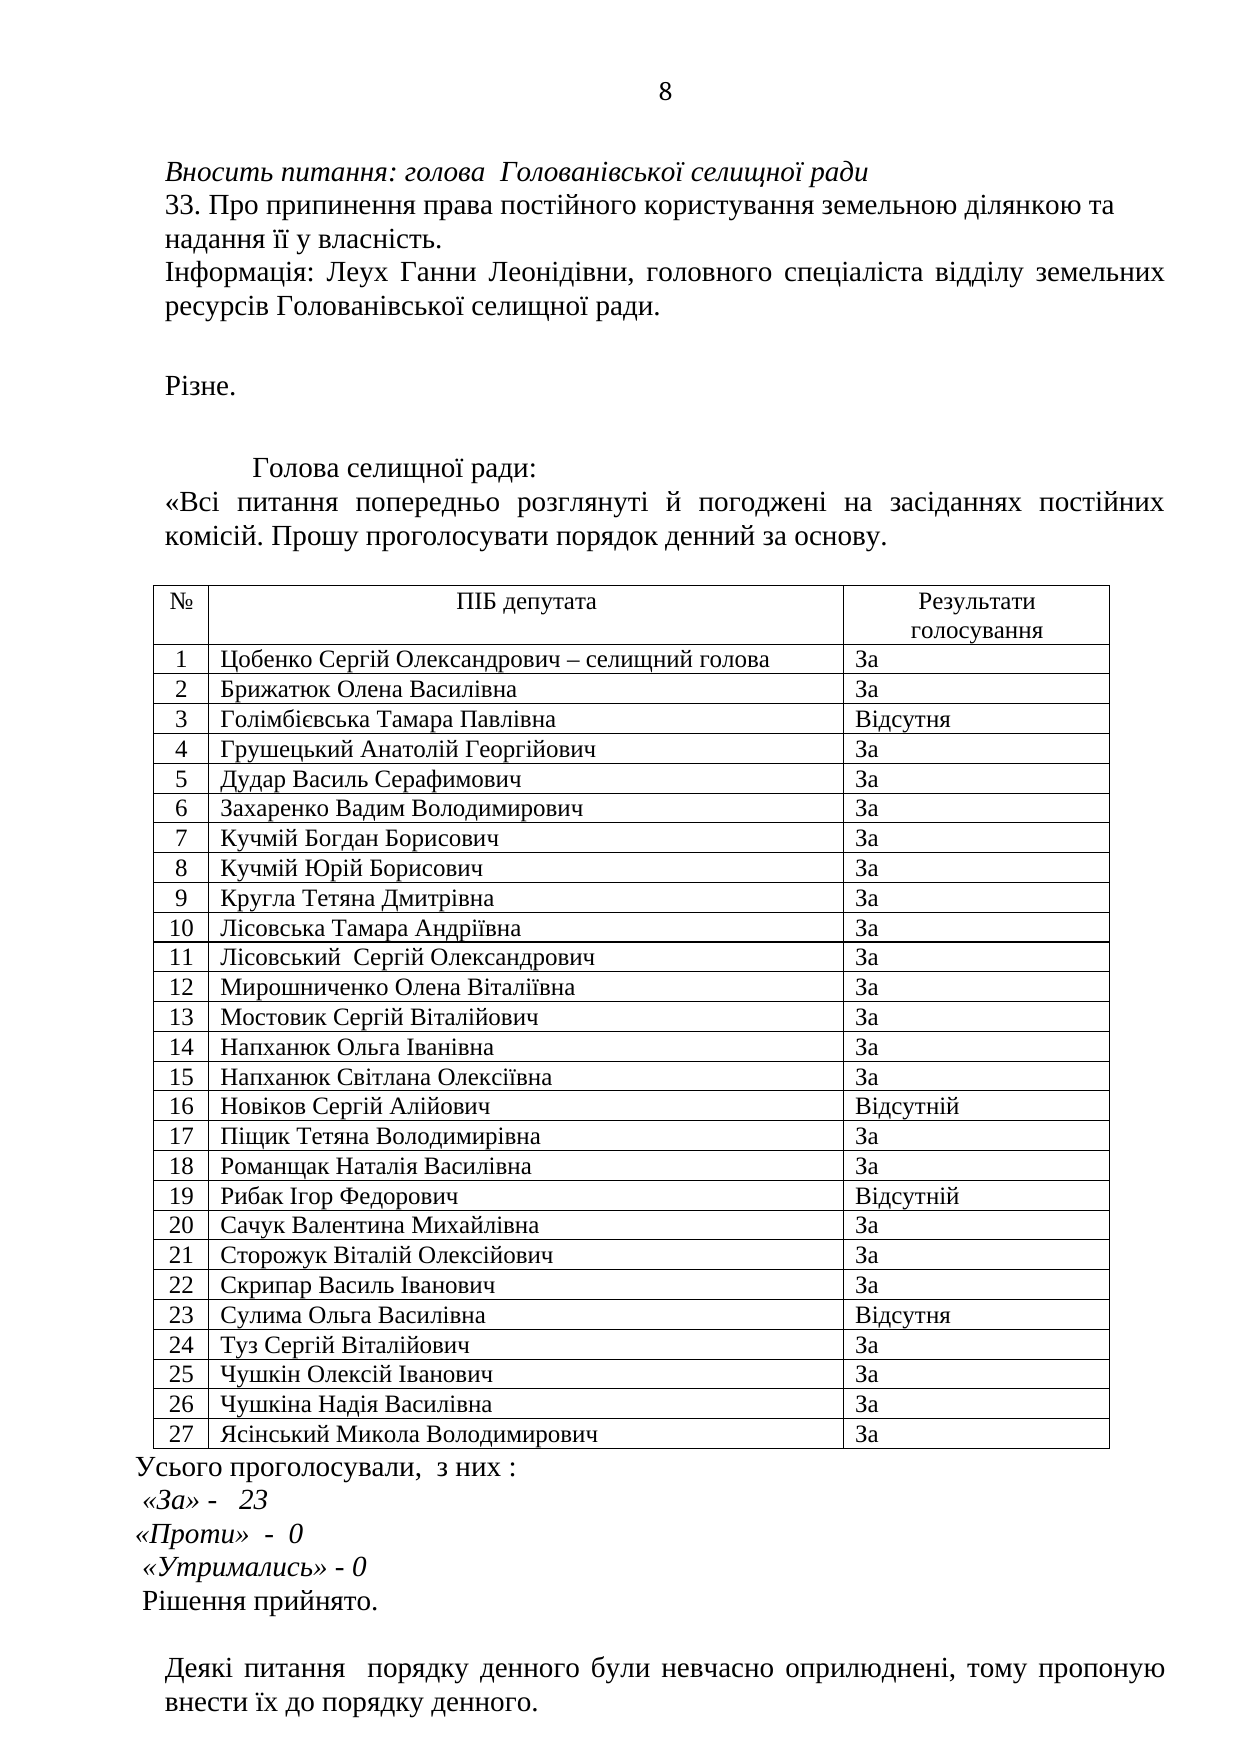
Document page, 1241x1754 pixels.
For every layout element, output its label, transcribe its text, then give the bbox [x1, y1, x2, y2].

table_cell 14 [154, 1032, 208, 1061]
table_cell Чушкін Олексій Іванович [209, 1360, 843, 1388]
table_cell За [844, 1002, 1109, 1031]
table_cell За [844, 913, 1109, 941]
list «Проти» - 0 [134, 1516, 1166, 1549]
table_cell Відсутня [844, 704, 1109, 733]
table_cell 26 [154, 1389, 208, 1418]
table_cell Кучмій Богдан Борисович [209, 823, 843, 852]
table_cell Напханюк Світлана Олексіївна [209, 1062, 843, 1090]
table_cell За [844, 1389, 1109, 1418]
text Різне. [164, 368, 1166, 401]
table_cell Відсутній [844, 1181, 1109, 1209]
table_cell За [844, 1062, 1109, 1090]
table_cell За [844, 1360, 1109, 1388]
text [164, 254, 1166, 322]
table_cell За [844, 1270, 1109, 1299]
table_cell 20 [154, 1211, 208, 1239]
table_cell За [844, 853, 1109, 882]
table_cell Дудар Василь Серафимович [209, 764, 843, 792]
table_cell Захаренко Вадим Володимирович [209, 794, 843, 822]
table_cell Мирошниченко Олена Віталіївна [209, 972, 843, 1001]
table_cell 11 [154, 943, 208, 971]
table_cell 12 [154, 972, 208, 1001]
table_cell 24 [154, 1330, 208, 1358]
table_cell 3 [154, 704, 208, 733]
table_cell За [844, 794, 1109, 822]
table_cell 5 [154, 764, 208, 792]
table_cell Сторожук Віталій Олексійович [209, 1240, 843, 1269]
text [164, 154, 1151, 187]
table_cell 7 [154, 823, 208, 852]
table_cell Скрипар Василь Іванович [209, 1270, 843, 1299]
table_cell Відсутня [844, 1300, 1109, 1329]
table_cell Напханюк Ольга Іванівна [209, 1032, 843, 1061]
table_cell 25 [154, 1360, 208, 1388]
table_cell 27 [154, 1419, 208, 1448]
table_header Результати голосування [844, 586, 1109, 643]
text «Всі питання попередньо розглянуті й погоджені на засіданнях постійних комісій. Прошу проголосувати порядок денний за основу. [164, 484, 1166, 551]
table_cell Грушецький Анатолій Георгійович [209, 734, 843, 763]
table_cell За [844, 734, 1109, 763]
table_cell Відсутній [844, 1091, 1109, 1120]
table_cell 8 [154, 853, 208, 882]
table_cell За [844, 1419, 1109, 1448]
table_cell За [844, 1211, 1109, 1239]
table_cell Туз Сергій Віталійович [209, 1330, 843, 1358]
table_cell 9 [154, 883, 208, 912]
table_cell 13 [154, 1002, 208, 1031]
table_cell За [844, 1121, 1109, 1150]
table_cell Лісовська Тамара Андріївна [209, 913, 843, 941]
table_cell За [844, 943, 1109, 971]
table_cell 15 [154, 1062, 208, 1090]
table_cell Ясінський Микола Володимирович [209, 1419, 843, 1448]
list «За» - 23 [134, 1482, 1166, 1516]
table_cell За [844, 645, 1109, 673]
list «Утримались» - 0 [134, 1549, 1166, 1583]
table_cell За [844, 1330, 1109, 1358]
table_cell Голімбієвська Тамара Павлівна [209, 704, 843, 733]
table_cell За [844, 764, 1109, 792]
table_cell За [844, 674, 1109, 703]
table_cell Кругла Тетяна Дмитрівна [209, 883, 843, 912]
table_cell 6 [154, 794, 208, 822]
table_cell За [844, 1240, 1109, 1269]
table_cell 19 [154, 1181, 208, 1209]
table_cell Романщак Наталія Василівна [209, 1151, 843, 1180]
table_cell 10 [154, 913, 208, 941]
table_cell Цобенко Сергій Олександрович – селищний голова [209, 645, 843, 673]
list Рішення прийнято. [134, 1583, 1166, 1617]
table_cell За [844, 1032, 1109, 1061]
text Деякі питання порядку денного були невчасно оприлюднені, тому пропоную внести їх до порядку денного. [164, 1650, 1166, 1717]
table_cell Сачук Валентина Михайлівна [209, 1211, 843, 1239]
table_cell За [844, 823, 1109, 852]
table_cell За [844, 972, 1109, 1001]
table_cell Кучмій Юрій Борисович [209, 853, 843, 882]
list Усього проголосували, з них : [134, 1449, 1166, 1482]
table_cell Піщик Тетяна Володимирівна [209, 1121, 843, 1150]
table_cell За [844, 883, 1109, 912]
table_cell 2 [154, 674, 208, 703]
table_cell 16 [154, 1091, 208, 1120]
table_cell 23 [154, 1300, 208, 1329]
table_cell 4 [154, 734, 208, 763]
table_cell Брижатюк Олена Василівна [209, 674, 843, 703]
table_cell 18 [154, 1151, 208, 1180]
table_cell Сулима Ольга Василівна [209, 1300, 843, 1329]
table_cell 1 [154, 645, 208, 673]
text 33. Про припинення права постійного користування земельною ділянкою та надання її у власність. [164, 187, 1166, 254]
text Голова селищної ради: [252, 451, 1166, 484]
table_header № [154, 586, 208, 643]
table_cell За [844, 1151, 1109, 1180]
table_cell 21 [154, 1240, 208, 1269]
table_cell 22 [154, 1270, 208, 1299]
table_cell Новіков Сергій Алійович [209, 1091, 843, 1120]
table_cell Лісовський Сергій Олександрович [209, 943, 843, 971]
table_cell Мостовик Сергій Віталійович [209, 1002, 843, 1031]
table_cell 17 [154, 1121, 208, 1150]
table_cell Чушкіна Надія Василівна [209, 1389, 843, 1418]
table_header ПІБ депутата [209, 586, 843, 643]
table_cell Рибак Ігор Федорович [209, 1181, 843, 1209]
